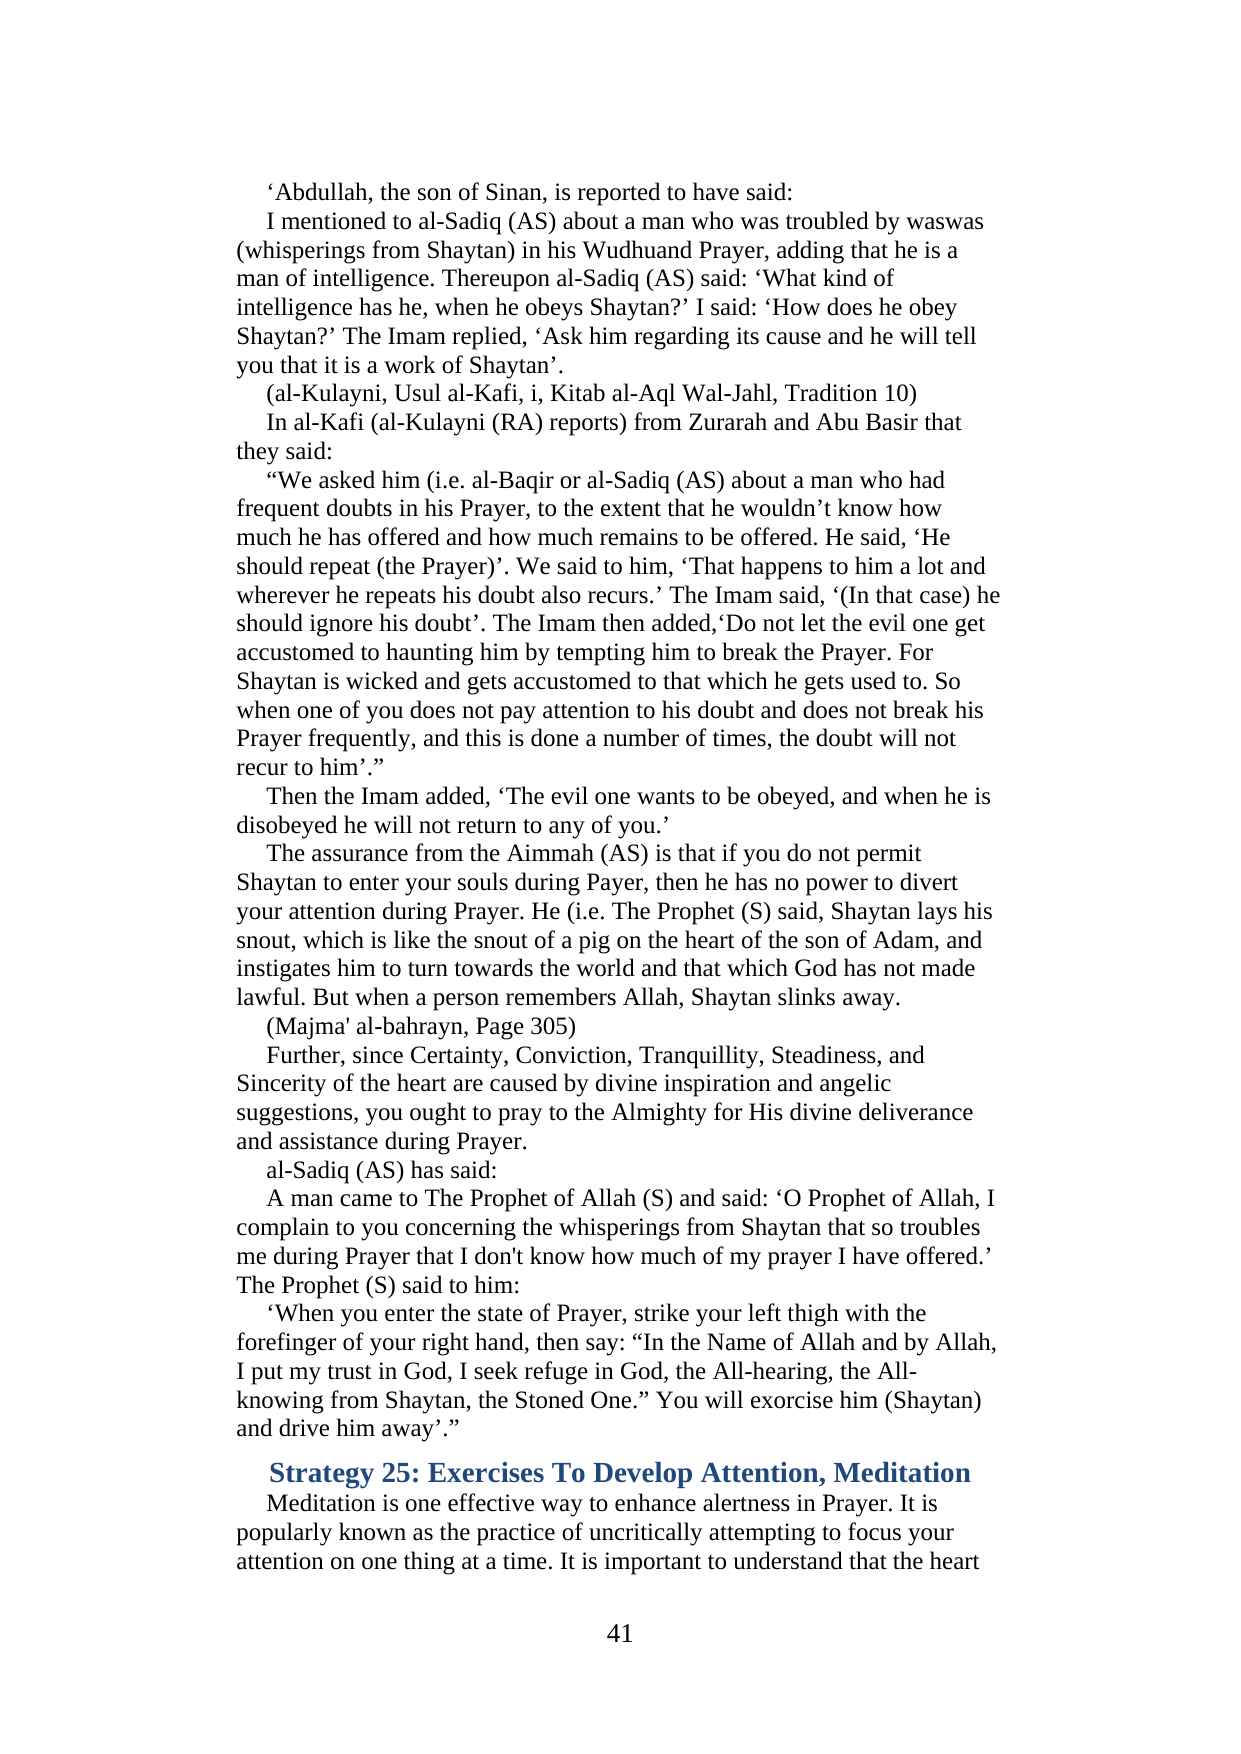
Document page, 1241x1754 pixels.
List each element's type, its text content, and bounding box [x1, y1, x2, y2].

text I mentioned to al-Sadiq (AS) about a man who was troubled by waswas (whisperings from Shaytan) in his Wudhuand Prayer, adding that he is a man of intelligence. Thereupon al-Sadiq (AS) said: ‘What kind of intelligence has he, when he obeys Shaytan?’ I said: ‘How does he obey Shaytan?’ The Imam replied, ‘Ask him regarding its cause and he will tell you that it is a work of Shaytan’. [236, 206, 1004, 378]
text The assurance from the Aimmah (AS) is that if you do not permit Shaytan to enter your souls during Payer, then he has no power to divert your attention during Prayer. He (i.e. The Prophet (S) said, Shaytan lays his snout, which is like the snout of a pig on the heart of the son of Adam, and instigates him to turn towards the world and that which God has not made lawful. But when a person remembers Allah, Shaytan slinks away. [236, 838, 1004, 1011]
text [236, 1488, 1004, 1574]
text Further, since Certainty, Conviction, Tranquillity, Steadiness, and Sincerity of the heart are caused by divine inspiration and angelic suggestions, you ought to pray to the Almighty for His divine deliverance and assistance during Prayer. [236, 1040, 1004, 1155]
text ‘Abdullah, the son of Sinan, is reported to have said: [236, 177, 1004, 206]
text (Majma' al-bahrayn, Page 305) [236, 1011, 1004, 1040]
text Then the Imam added, ‘The evil one wants to be obeyed, and when he is disobeyed he will not return to any of you.’ [236, 781, 1004, 838]
text A man came to The Prophet of Allah (S) and said: ‘O Prophet of Allah, I complain to you concerning the whisperings from Shaytan that so troubles me during Prayer that I don't know how much of my prayer I have offered.’ The Prophet (S) said to him: [236, 1183, 1004, 1298]
text (al-Kulayni, Usul al-Kafi, i, Kitab al-Aql Wal-Jahl, Tradition 10) [236, 378, 1004, 407]
text ‘When you enter the state of Prayer, strike your left thigh with the forefinger of your right hand, then say: “In the Name of Allah and by Allah, I put my trust in God, I seek refuge in God, the All-hearing, the All-knowing from Shaytan, the Stoned One.” You will exorcise him (Shaytan) and drive him away’.” [236, 1298, 1004, 1442]
text In al-Kafi (al-Kulayni (RA) reports) from Zurarah and Abu Basir that they said: [236, 407, 1004, 465]
text al-Sadiq (AS) has said: [236, 1155, 1004, 1183]
subtitle Strategy 25: Exercises To Develop Attention, Meditation [236, 1455, 1004, 1488]
text “We asked him (i.e. al-Baqir or al-Sadiq (AS) about a man who had frequent doubts in his Prayer, to the extent that he wouldn’t know how much he has offered and how much remains to be offered. He said, ‘He should repeat (the Prayer)’. We said to him, ‘That happens to him a lot and wherever he repeats his doubt also recurs.’ The Imam said, ‘(In that case) he should ignore his doubt’. The Imam then added,‘Do not let the evil one get accustomed to haunting him by tempting him to break the Prayer. For Shaytan is wicked and gets accustomed to that which he gets used to. So when one of you does not pay attention to his doubt and does not break his Prayer frequently, and this is done a number of times, the doubt will not recur to him’.” [236, 465, 1004, 781]
